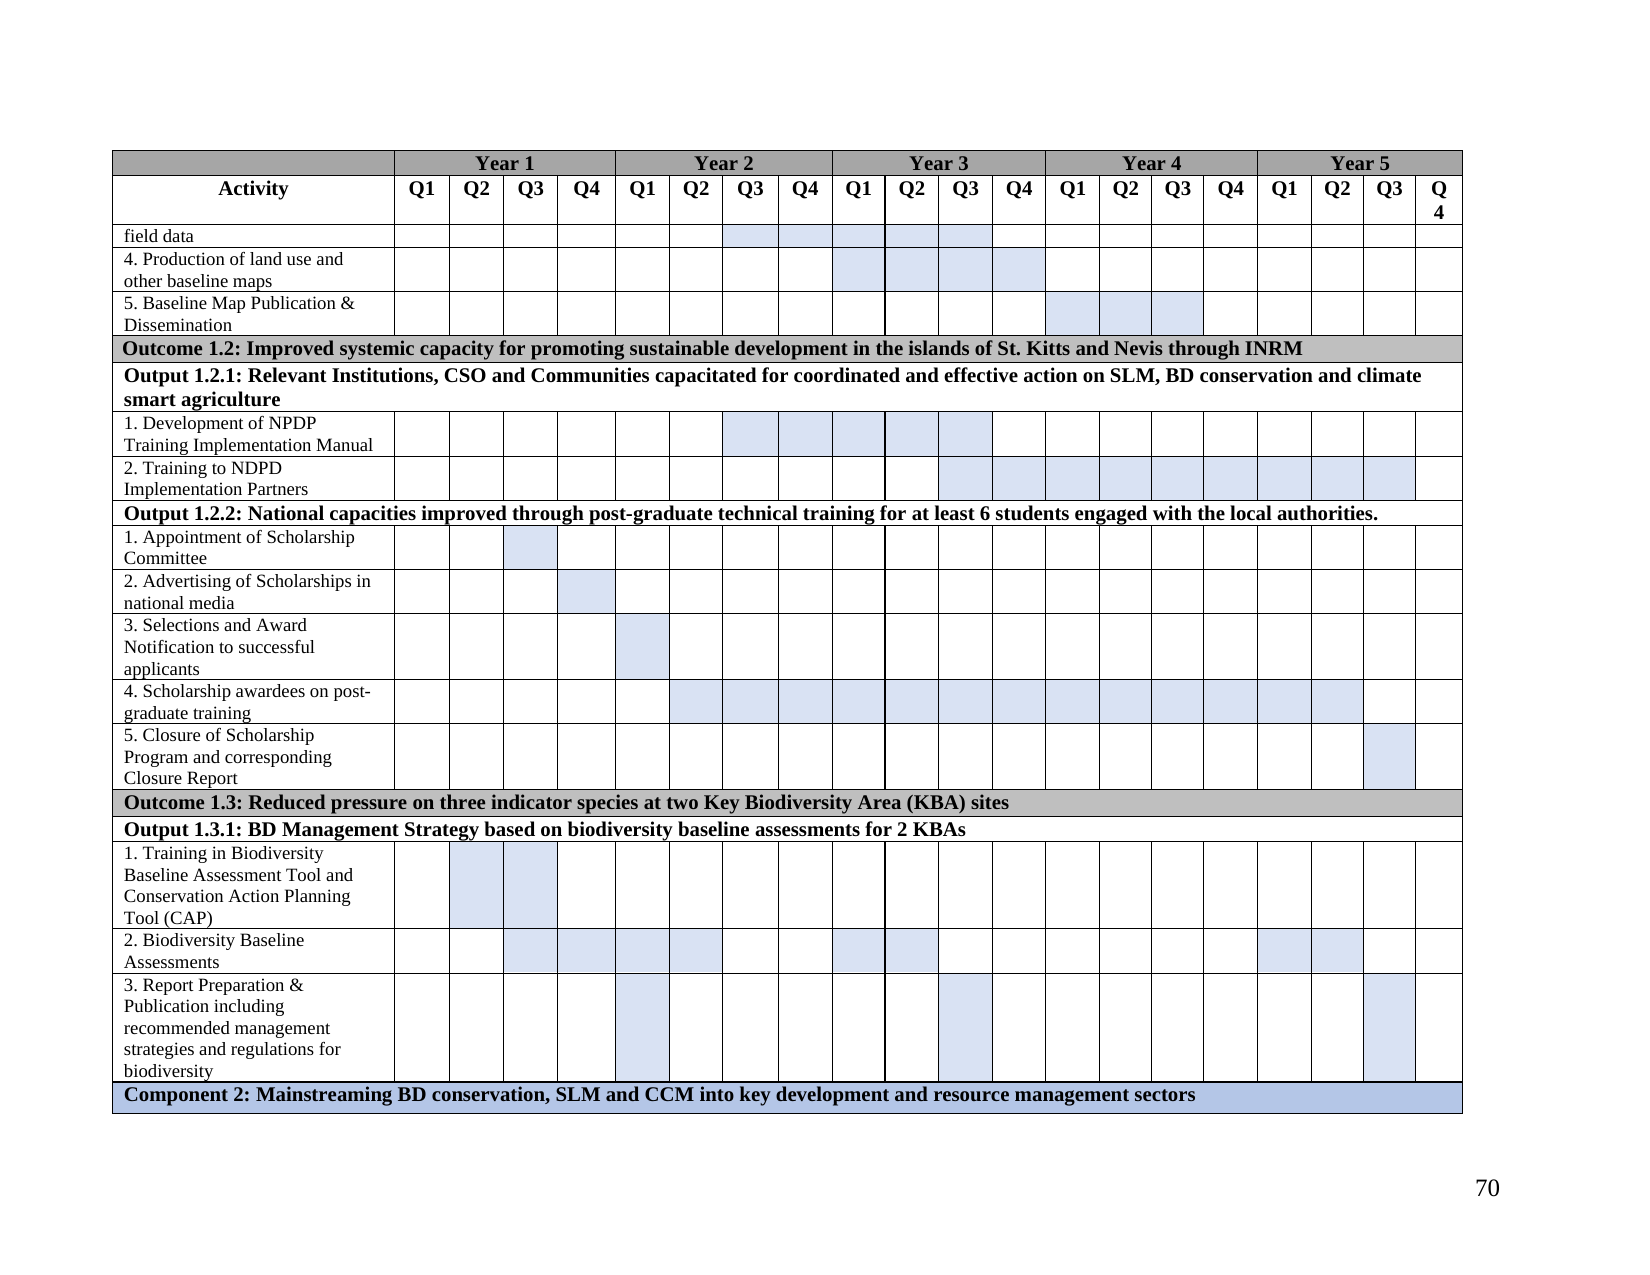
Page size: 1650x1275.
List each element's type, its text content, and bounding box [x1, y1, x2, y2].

table_cell [1152, 680, 1203, 723]
table_cell [1364, 680, 1415, 723]
table_cell [993, 842, 1045, 928]
table_cell Q2 [450, 176, 503, 224]
table_cell Q1 [395, 176, 449, 224]
table_cell [395, 457, 449, 500]
table_cell [1258, 292, 1311, 335]
table_cell [886, 526, 938, 569]
table_cell [504, 292, 557, 335]
table_cell [1364, 412, 1415, 456]
table_cell [1416, 929, 1462, 972]
table_cell [993, 526, 1045, 569]
table_cell Q3 [1364, 176, 1415, 224]
table_cell [939, 412, 992, 456]
table_cell [395, 929, 449, 972]
table_cell [1100, 680, 1151, 723]
table_cell [939, 570, 992, 613]
table_cell Q3 [1152, 176, 1203, 224]
table_cell [1204, 292, 1257, 335]
table_header Year 4 [1046, 151, 1257, 175]
table_cell [395, 248, 449, 291]
table_cell [993, 680, 1045, 723]
table_cell [1258, 724, 1311, 789]
table_cell [1152, 724, 1203, 789]
table_cell [1258, 248, 1311, 291]
table_cell [558, 724, 615, 789]
table_cell [1100, 248, 1151, 291]
table_cell [395, 724, 449, 789]
table_cell [670, 248, 722, 291]
table_cell [723, 724, 778, 789]
table_cell [1416, 570, 1462, 613]
table_cell Q2 [886, 176, 938, 224]
table_cell [1204, 225, 1257, 247]
table_cell [504, 842, 557, 928]
table_cell [993, 457, 1045, 500]
table_cell [670, 526, 722, 569]
table_cell Outcome 1.3: Reduced pressure on three indicator species at two Key Biodiversity Area (KBA) sites [113, 790, 1462, 816]
table_cell [558, 842, 615, 928]
table_cell [939, 929, 992, 972]
table_cell [1204, 929, 1257, 972]
table_cell [779, 526, 832, 569]
table_cell [886, 974, 938, 1081]
table_cell [1364, 842, 1415, 928]
table_cell [395, 974, 449, 1081]
table_cell [1416, 974, 1462, 1081]
table_cell [723, 526, 778, 569]
table_cell Q2 [670, 176, 722, 224]
table_cell [886, 570, 938, 613]
table_cell [1258, 225, 1311, 247]
table_cell [833, 526, 884, 569]
table_cell [723, 842, 778, 928]
table_cell [670, 929, 722, 972]
table_cell Component 2: Mainstreaming BD conservation, SLM and CCM into key development and resource management sectors [113, 1083, 1462, 1113]
table_cell [504, 724, 557, 789]
table_cell [833, 974, 884, 1081]
table_cell [558, 929, 615, 972]
table_cell [1204, 248, 1257, 291]
table_cell [1046, 680, 1099, 723]
table_cell [616, 680, 669, 723]
table_cell [939, 526, 992, 569]
table_cell [616, 457, 669, 500]
table_cell 3. Report Preparation & Publication including recommended management strategies and regulations for biodiversity [113, 974, 394, 1081]
table_cell [1416, 225, 1462, 247]
table_cell [1364, 526, 1415, 569]
table_cell [1364, 974, 1415, 1081]
table_cell Q3 [723, 176, 778, 224]
table_cell [833, 570, 884, 613]
table_cell [1258, 842, 1311, 928]
table_cell [779, 292, 832, 335]
table_cell [1312, 248, 1363, 291]
table_cell [723, 292, 778, 335]
table_cell [779, 929, 832, 972]
table_cell [616, 842, 669, 928]
table_cell [616, 225, 669, 247]
table_cell [1152, 457, 1203, 500]
table_cell [504, 974, 557, 1081]
table_cell [833, 248, 884, 291]
table_cell [504, 614, 557, 679]
table_cell [1204, 570, 1257, 613]
table_cell [450, 724, 503, 789]
table_cell [833, 457, 884, 500]
table_cell Output 1.2.2: National capacities improved through post-graduate technical training for at least 6 students engaged with the local authorities. [113, 501, 1462, 525]
table_cell [1046, 570, 1099, 613]
table_cell [993, 412, 1045, 456]
table_cell [1100, 570, 1151, 613]
table_cell [1204, 412, 1257, 456]
table_cell Q4 [558, 176, 615, 224]
table_cell [1416, 412, 1462, 456]
table_cell [939, 292, 992, 335]
table_cell 1. Training in Biodiversity Baseline Assessment Tool and Conservation Action Planning Tool (CAP) [113, 842, 394, 928]
table_cell [886, 680, 938, 723]
table_cell [723, 570, 778, 613]
table_cell [1204, 614, 1257, 679]
table_header Year 2 [616, 151, 832, 175]
table_cell [1416, 680, 1462, 723]
table_cell [886, 457, 938, 500]
table_cell Q1 [1258, 176, 1311, 224]
table_cell [723, 614, 778, 679]
table_cell [723, 225, 778, 247]
table_cell [1046, 225, 1099, 247]
table_cell [1100, 724, 1151, 789]
table_cell 1. Appointment of Scholarship Committee [113, 526, 394, 569]
table_cell [670, 225, 722, 247]
table_cell [1204, 680, 1257, 723]
table_cell [558, 526, 615, 569]
table_cell [723, 412, 778, 456]
table_cell [1152, 974, 1203, 1081]
table_cell [450, 974, 503, 1081]
table_cell [1100, 929, 1151, 972]
table_cell [504, 570, 557, 613]
table_cell [1046, 842, 1099, 928]
table_cell [833, 724, 884, 789]
table_cell [1258, 412, 1311, 456]
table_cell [113, 225, 394, 247]
table_cell [1364, 248, 1415, 291]
table_cell [1100, 614, 1151, 679]
table_cell Q2 [1312, 176, 1363, 224]
table_cell [395, 614, 449, 679]
table_cell [1312, 974, 1363, 1081]
table_cell [670, 842, 722, 928]
table_cell [616, 614, 669, 679]
table_cell [558, 292, 615, 335]
table_cell [1416, 526, 1462, 569]
table_cell [670, 412, 722, 456]
table_cell [558, 225, 615, 247]
table_cell [450, 248, 503, 291]
table_cell [1312, 724, 1363, 789]
table_header [113, 151, 394, 175]
table_cell [450, 570, 503, 613]
table_cell [1046, 292, 1099, 335]
table_cell [1312, 570, 1363, 613]
table_cell [886, 842, 938, 928]
table_cell [886, 292, 938, 335]
table_cell 2. Biodiversity Baseline Assessments [113, 929, 394, 972]
table_cell [779, 412, 832, 456]
table_cell [1152, 842, 1203, 928]
table_cell [1364, 457, 1415, 500]
table_cell [395, 292, 449, 335]
table_cell [1100, 974, 1151, 1081]
table_cell [886, 225, 938, 247]
table_cell [670, 974, 722, 1081]
table_cell [504, 929, 557, 972]
table_cell [1100, 457, 1151, 500]
table_cell [1312, 614, 1363, 679]
table_cell [939, 614, 992, 679]
table_cell [1416, 248, 1462, 291]
table_cell [723, 248, 778, 291]
table_cell [939, 457, 992, 500]
table_cell [993, 724, 1045, 789]
table_cell [1204, 457, 1257, 500]
table_cell [939, 248, 992, 291]
table_cell [1100, 412, 1151, 456]
table_cell [616, 292, 669, 335]
table_cell [1204, 842, 1257, 928]
table_cell Q2 [1100, 176, 1151, 224]
table_cell Outcome 1.2: Improved systemic capacity for promoting sustainable development in the islands of St. Kitts and Nevis through INRM [113, 336, 1462, 362]
table_cell [450, 842, 503, 928]
table_cell [1258, 614, 1311, 679]
table_cell [1046, 974, 1099, 1081]
table_cell [1312, 929, 1363, 972]
table_cell [395, 412, 449, 456]
table_cell [1416, 724, 1462, 789]
table_cell [1258, 457, 1311, 500]
table_cell [616, 412, 669, 456]
table_cell [1152, 292, 1203, 335]
table_cell [1152, 248, 1203, 291]
table_cell [616, 724, 669, 789]
table_cell [616, 974, 669, 1081]
table_header Year 5 [1258, 151, 1462, 175]
table_cell Q4 [779, 176, 832, 224]
table_cell [616, 526, 669, 569]
table_cell [1046, 614, 1099, 679]
table_cell [993, 292, 1045, 335]
table_cell [1312, 292, 1363, 335]
table_cell [723, 974, 778, 1081]
table_cell [504, 225, 557, 247]
table_cell [1364, 292, 1415, 335]
table_cell [395, 680, 449, 723]
table_cell [939, 974, 992, 1081]
table_cell [1046, 457, 1099, 500]
table_cell Output 1.2.1: Relevant Institutions, CSO and Communities capacitated for coordinated and effective action on SLM, BD conservation and climate smart agriculture [113, 363, 1462, 411]
table_cell [779, 457, 832, 500]
table_cell [886, 248, 938, 291]
table_cell [558, 570, 615, 613]
table_cell 4. Scholarship awardees on post-graduate training [113, 680, 394, 723]
table_cell [1152, 929, 1203, 972]
table_cell [1416, 457, 1462, 500]
table_cell [939, 842, 992, 928]
table_cell [939, 225, 992, 247]
table_cell [450, 457, 503, 500]
table_cell Q3 [504, 176, 557, 224]
table_cell [1046, 248, 1099, 291]
table_cell [1312, 412, 1363, 456]
table_cell [1046, 412, 1099, 456]
table_cell [1364, 614, 1415, 679]
table_cell [504, 412, 557, 456]
table_cell Q4 [1204, 176, 1257, 224]
table_cell [886, 929, 938, 972]
table_cell [504, 457, 557, 500]
table_cell [779, 680, 832, 723]
table_cell [450, 412, 503, 456]
table_cell [939, 680, 992, 723]
table_cell [1046, 526, 1099, 569]
table_cell [1152, 225, 1203, 247]
table_cell [395, 842, 449, 928]
table_cell 5. Baseline Map Publication & Dissemination [113, 292, 394, 335]
table_cell [450, 526, 503, 569]
table_cell [1152, 570, 1203, 613]
table_cell [1364, 225, 1415, 247]
table_cell [1046, 929, 1099, 972]
table_cell [1258, 929, 1311, 972]
table_cell [450, 680, 503, 723]
table_cell [886, 412, 938, 456]
table_cell [779, 974, 832, 1081]
table_cell [558, 974, 615, 1081]
table_cell [886, 614, 938, 679]
table_cell [1416, 842, 1462, 928]
table_cell [779, 570, 832, 613]
table_cell [993, 614, 1045, 679]
table_cell [779, 724, 832, 789]
table_cell [558, 614, 615, 679]
table_cell [1204, 974, 1257, 1081]
table_cell [670, 680, 722, 723]
table_cell Q4 [993, 176, 1045, 224]
table_cell [833, 680, 884, 723]
table_cell 3. Selections and Award Notification to successful applicants [113, 614, 394, 679]
table_cell [1258, 974, 1311, 1081]
table_cell [1204, 724, 1257, 789]
table_cell [1152, 412, 1203, 456]
table_cell [1364, 929, 1415, 972]
table_cell [779, 248, 832, 291]
table_cell [993, 929, 1045, 972]
table_cell [450, 614, 503, 679]
table_cell [833, 412, 884, 456]
table_cell [450, 292, 503, 335]
table_cell Q4 [1416, 176, 1462, 224]
table_cell [558, 680, 615, 723]
table_cell [1100, 292, 1151, 335]
table_cell [833, 225, 884, 247]
table_cell [670, 614, 722, 679]
table_cell 1. Development of NPDP Training Implementation Manual [113, 412, 394, 456]
table_cell [395, 526, 449, 569]
table_cell [939, 724, 992, 789]
table_cell [670, 457, 722, 500]
table_cell [616, 570, 669, 613]
table_cell [670, 570, 722, 613]
table_cell 5. Closure of Scholarship Program and corresponding Closure Report [113, 724, 394, 789]
table_cell [395, 225, 449, 247]
table_cell [833, 292, 884, 335]
table_cell [1100, 842, 1151, 928]
table_cell [1312, 842, 1363, 928]
table_cell Q1 [833, 176, 884, 224]
table_cell [558, 457, 615, 500]
table_cell [779, 225, 832, 247]
table_cell Q1 [616, 176, 669, 224]
table_cell [833, 614, 884, 679]
table_cell [1204, 526, 1257, 569]
table_cell [1258, 570, 1311, 613]
table_cell [993, 225, 1045, 247]
table_cell [833, 929, 884, 972]
table_cell [504, 526, 557, 569]
table_cell [993, 570, 1045, 613]
table_cell 2. Advertising of Scholarships in national media [113, 570, 394, 613]
table_cell [1312, 526, 1363, 569]
table_cell [723, 680, 778, 723]
table_cell Q1 [1046, 176, 1099, 224]
table_cell [1312, 680, 1363, 723]
table_cell [1258, 680, 1311, 723]
table_cell 4. Production of land use and other baseline maps [113, 248, 394, 291]
table_cell [779, 614, 832, 679]
table_cell [395, 570, 449, 613]
table_cell [723, 457, 778, 500]
table_cell [504, 248, 557, 291]
table_cell [1312, 225, 1363, 247]
table_cell Q3 [939, 176, 992, 224]
table_cell [1364, 570, 1415, 613]
table_cell [558, 248, 615, 291]
table_cell [993, 248, 1045, 291]
table_cell [1258, 526, 1311, 569]
table_cell [616, 929, 669, 972]
table_cell [1152, 614, 1203, 679]
table_cell [723, 929, 778, 972]
table_cell [993, 974, 1045, 1081]
table_cell [1416, 292, 1462, 335]
table_cell [450, 225, 503, 247]
table_cell [670, 724, 722, 789]
table_cell [670, 292, 722, 335]
table_cell [833, 842, 884, 928]
table_header Year 3 [833, 151, 1045, 175]
table_header Year 1 [395, 151, 615, 175]
table_cell [779, 842, 832, 928]
table_cell Output 1.3.1: BD Management Strategy based on biodiversity baseline assessments for 2 KBAs [113, 817, 1462, 841]
table_cell [1416, 614, 1462, 679]
table_cell [1100, 526, 1151, 569]
table_cell [1046, 724, 1099, 789]
table_cell [886, 724, 938, 789]
table_cell [1100, 225, 1151, 247]
table_cell Activity [113, 176, 394, 224]
table_cell [1312, 457, 1363, 500]
table_cell 2. Training to NDPD Implementation Partners [113, 457, 394, 500]
table_cell [558, 412, 615, 456]
table_cell [1152, 526, 1203, 569]
table_cell [504, 680, 557, 723]
table_cell [450, 929, 503, 972]
table_cell [616, 248, 669, 291]
table_cell [1364, 724, 1415, 789]
